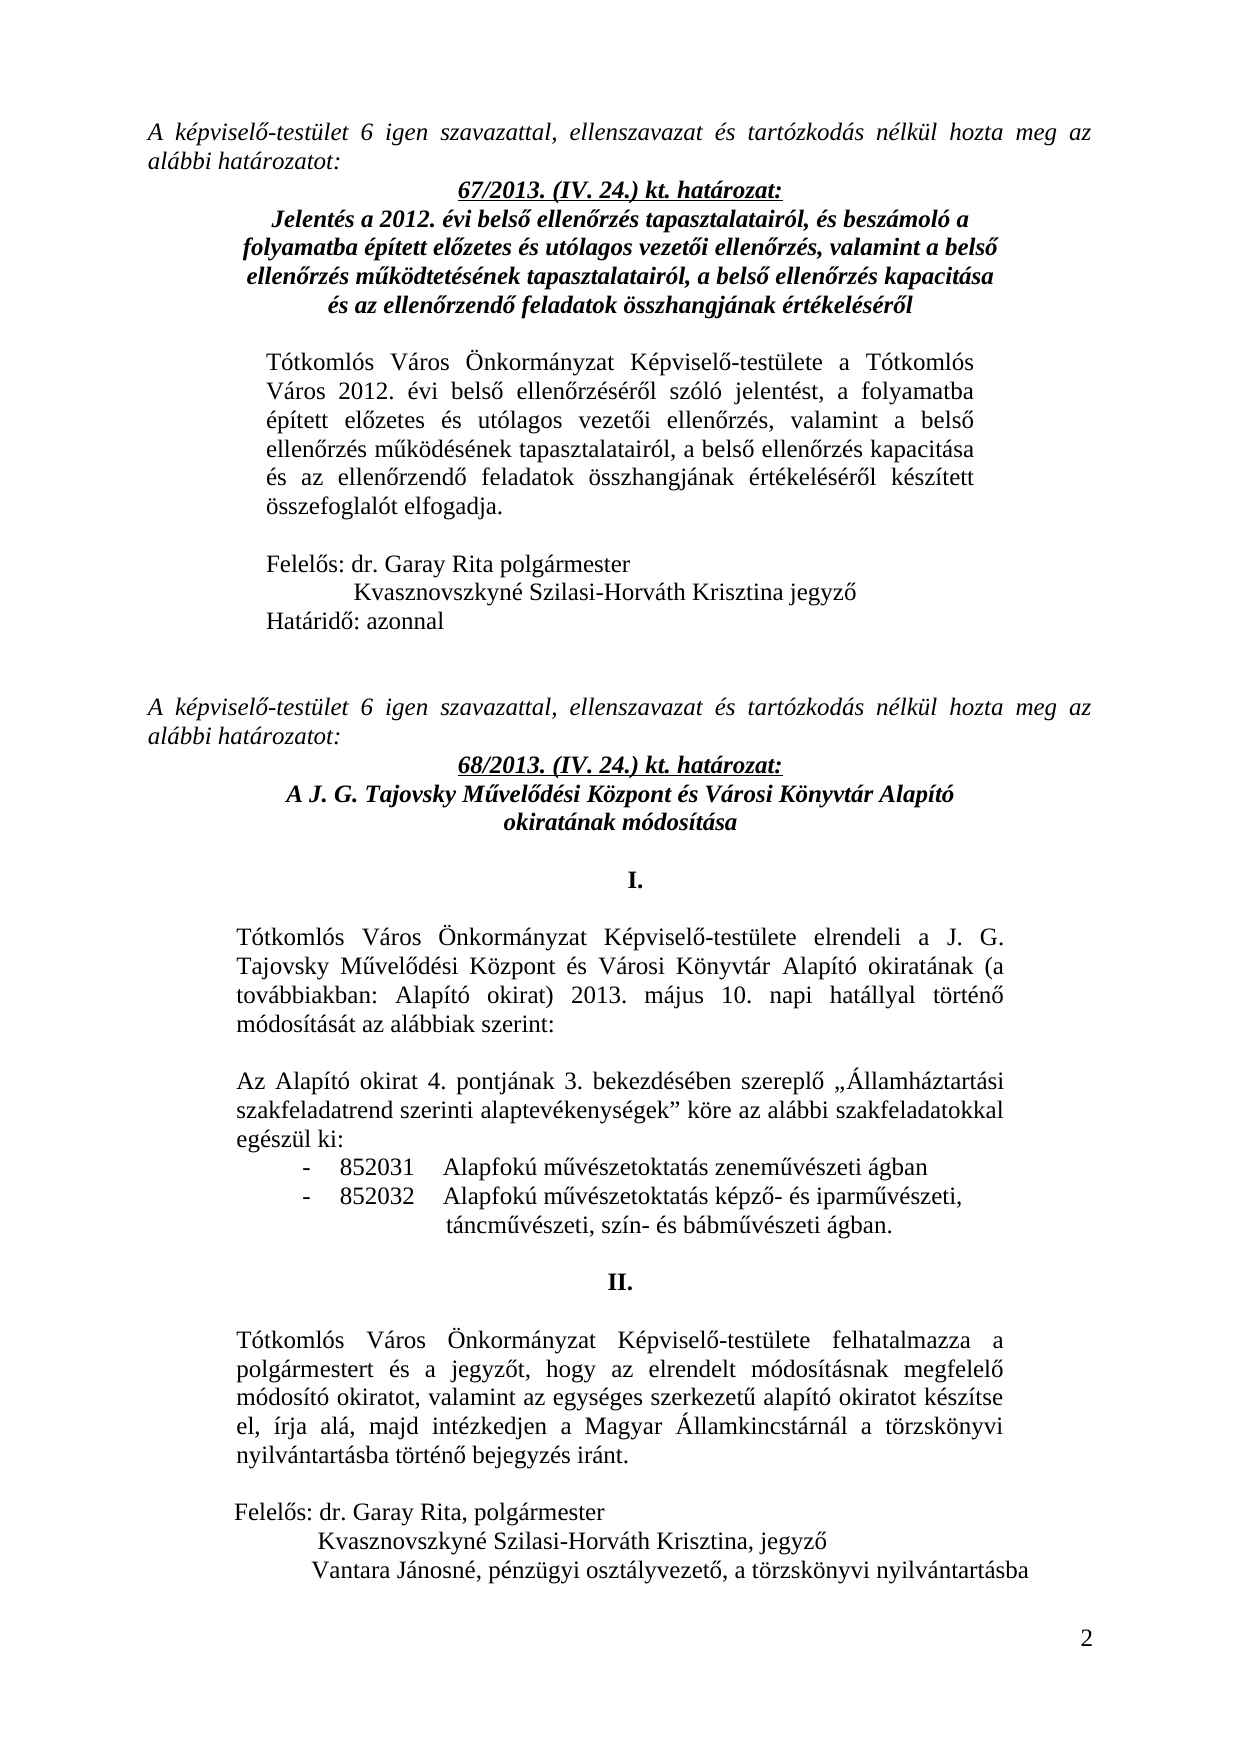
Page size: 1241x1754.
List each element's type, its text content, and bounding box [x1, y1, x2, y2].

list Vantara Jánosné, pénzügyi osztályvezető, a törzskönyvi nyilvántartásba [236, 1555, 1104, 1584]
list Felelős: dr. Garay Rita, polgármester [148, 1497, 921, 1526]
text Az Alapító okirat 4. pontjának 3. bekezdésében szereplő „Államháztartási szakfeladatrend szerinti alaptevékenységek” köre az alábbi szakfeladatokkal egészül ki: [236, 1066, 1004, 1152]
text Jelentés a 2012. évi belső ellenőrzés tapasztalatairól, és beszámoló a folyamatba épített előzetes és utólagos vezetői ellenőrzés, valamint a belső ellenőrzés működtetésének tapasztalatairól, a belső ellenőrzés kapacitása és az ellenőrzendő feladatok összhangjának értékeléséről [236, 204, 1004, 319]
text I. [148, 865, 1123, 894]
list 852031 Alapfokú művészetoktatás zeneművészeti ágban [302, 1152, 1004, 1181]
text Tótkomlós Város Önkormányzat Képviselő-testülete a Tótkomlós Város 2012. évi belső ellenőrzéséről szóló jelentést, a folyamatba épített előzetes és utólagos vezetői ellenőrzés, valamint a belső ellenőrzés működésének tapasztalatairól, a belső ellenőrzés kapacitása és az ellenőrzendő feladatok összhangjának értékeléséről készített összefoglalót elfogadja. [266, 347, 974, 520]
text A J. G. Tajovsky Művelődési Központ és Városi Könyvtár Alapító okiratának módosítása [236, 779, 1004, 836]
text A képviselő-testület 6 igen szavazattal, ellenszavazat és tartózkodás nélkül hozta meg az alábbi határozatot: [148, 692, 1093, 750]
text 68/2013. (IV. 24.) kt. határozat: [148, 750, 1093, 779]
list Tótkomlós Város Önkormányzat Képviselő-testülete felhatalmazza a polgármestert és a jegyzőt, hogy az elrendelt módosításnak megfelelő módosító okiratot, valamint az egységes szerkezetű alapító okiratot készítse el, írja alá, majd intézkedjen a Magyar Államkincstárnál a törzskönyvi nyilvántartásba történő bejegyzés iránt. [236, 1325, 1004, 1469]
text Kvasznovszkyné Szilasi-Horváth Krisztina jegyző [266, 577, 974, 606]
list II. [148, 1267, 1093, 1296]
text 67/2013. (IV. 24.) kt. határozat: [148, 175, 1093, 204]
text A képviselő-testület 6 igen szavazattal, ellenszavazat és tartózkodás nélkül hozta meg az alábbi határozatot: [148, 117, 1093, 175]
list Kvasznovszkyné Szilasi-Horváth Krisztina, jegyző [148, 1526, 1104, 1555]
list 852032 Alapfokú művészetoktatás képző- és iparművészeti, [302, 1181, 1004, 1210]
text Felelős: dr. Garay Rita polgármester [266, 549, 974, 577]
text Határidő: azonnal [266, 606, 974, 635]
text Tótkomlós Város Önkormányzat Képviselő-testülete elrendeli a J. G. Tajovsky Művelődési Központ és Városi Könyvtár Alapító okiratának (a továbbiakban: Alapító okirat) 2013. május 10. napi hatállyal történő módosítását az alábbiak szerint: [236, 922, 1004, 1037]
text táncművészeti, szín- és bábművészeti ágban. [339, 1210, 1004, 1239]
